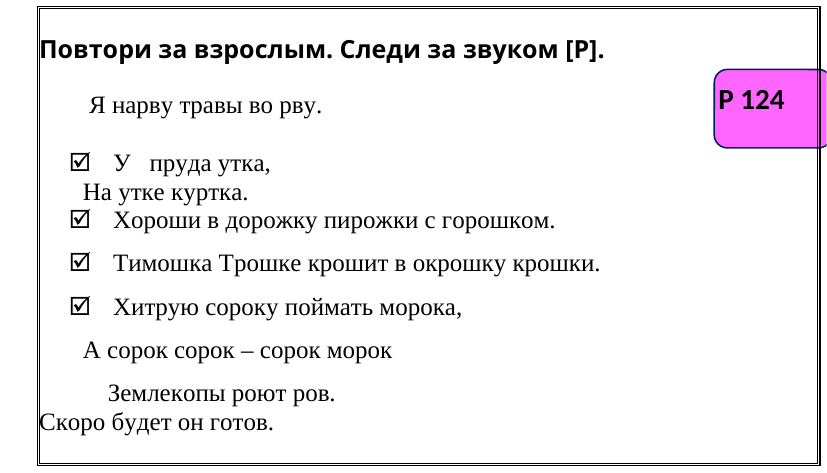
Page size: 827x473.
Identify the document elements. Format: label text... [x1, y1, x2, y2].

list У пруда утка, [68, 148, 805, 177]
list Хороши в дорожку пирожки с горошком. [68, 205, 805, 234]
text Землекопы роют ров. [40, 378, 805, 407]
text На утке куртка. [40, 177, 805, 205]
text Скоро будет он готов. [40, 407, 805, 435]
list Хитрую сороку поймать морока, [68, 292, 805, 320]
text Я нарву травы во рву. [40, 90, 805, 119]
list Тимошка Трошке крошит в окрошку крошки. [68, 248, 805, 277]
text А сорок сорок – сорок морок [40, 335, 805, 363]
